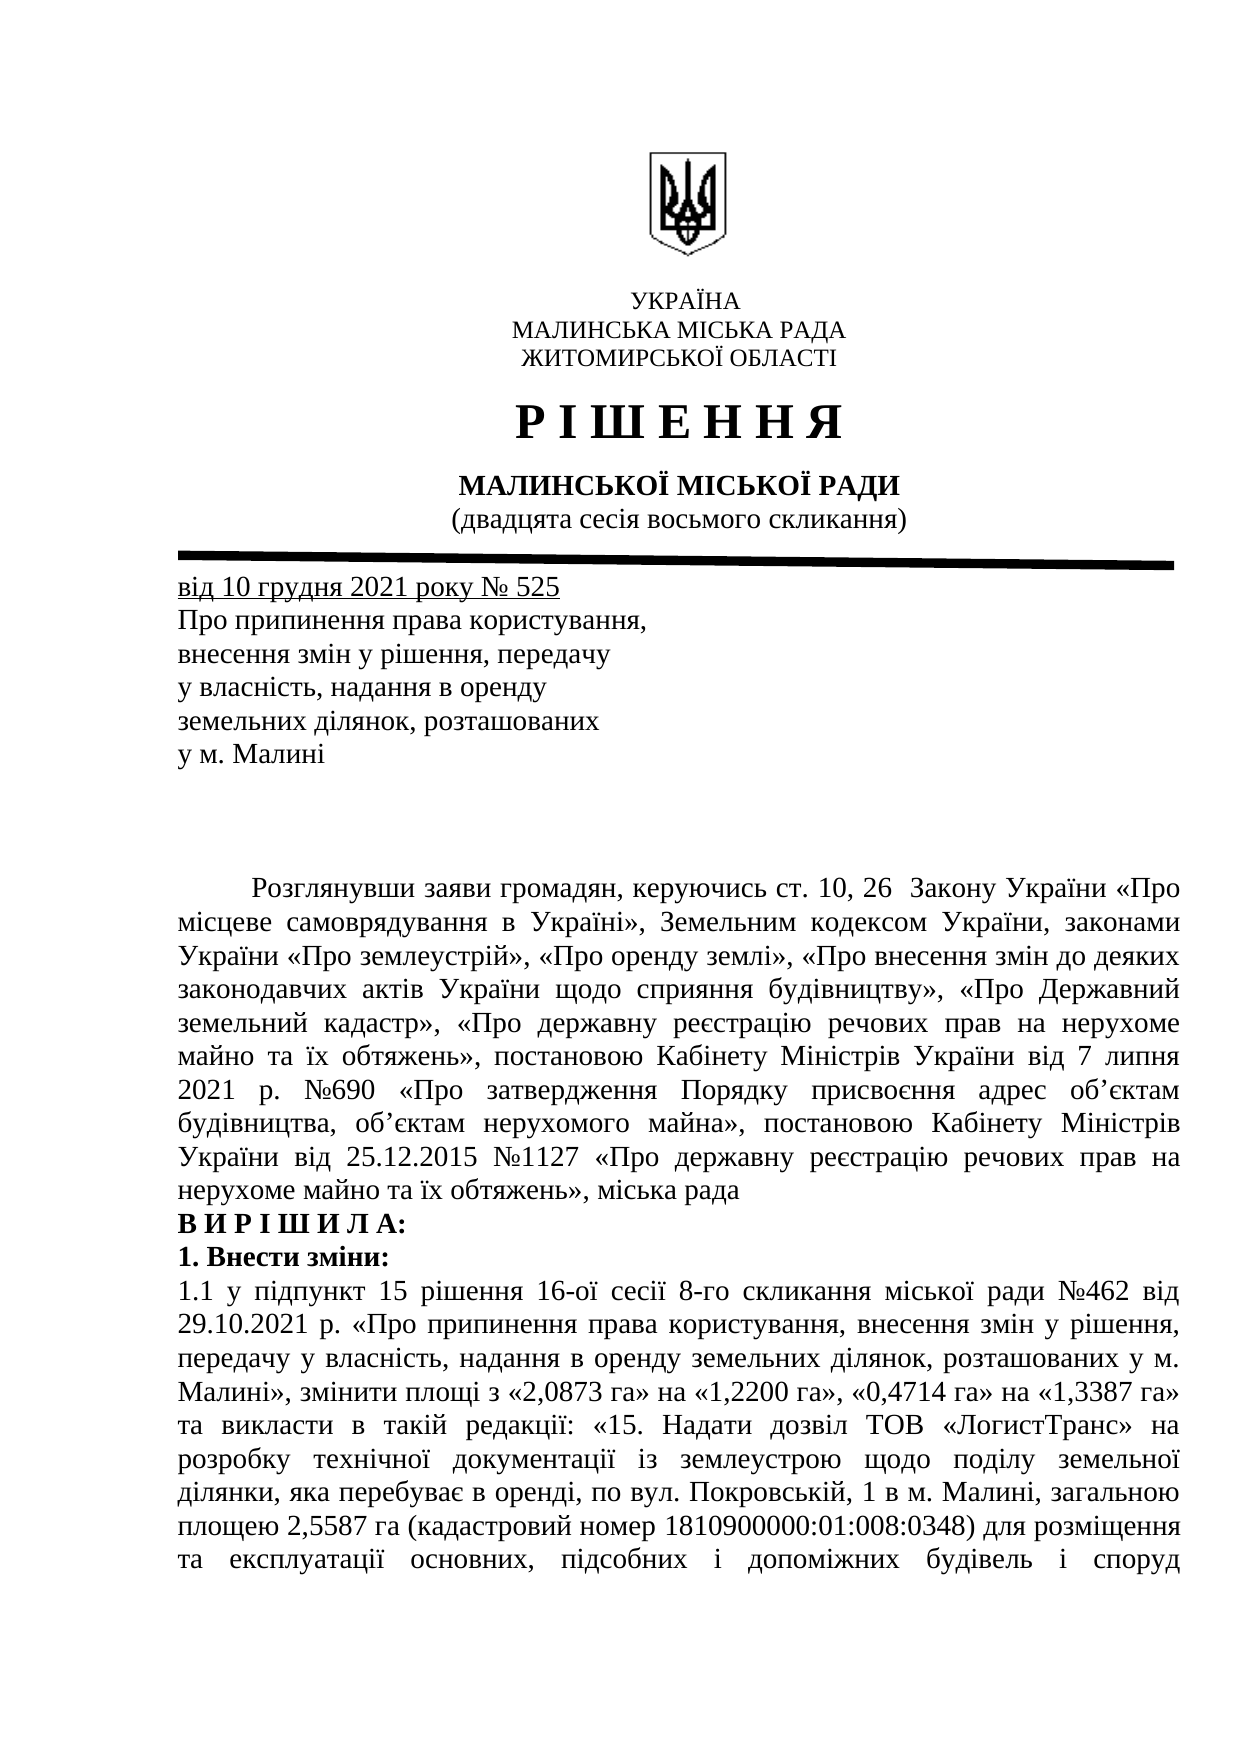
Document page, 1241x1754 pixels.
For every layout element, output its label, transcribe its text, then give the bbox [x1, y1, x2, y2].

text УКРАЇНА [177, 286, 1181, 315]
text малинської МІСЬКОЇ ради [177, 468, 1181, 502]
text у власність, надання в оренду [177, 669, 1181, 703]
text Про припинення права користування, [177, 602, 1196, 636]
text земельних ділянок, розташованих [177, 703, 1181, 736]
text МАЛИНСЬКА МІСЬКА РАДА [177, 315, 1181, 343]
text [177, 1273, 1181, 1575]
text Розглянувши заяви громадян, керуючись ст. 10, 26 Закону України «Про місцеве самоврядування в Україні», Земельним кодексом України, законами України «Про землеустрій», «Про оренду землі», «Про внесення змін до деяких законодавчих актів України щодо сприяння будівництву», «Про Державний земельний кадастр», «Про державну реєстрацію речових прав на нерухоме майно та їх обтяжень», постановою Кабінету Міністрів України від 7 липня 2021 р. №690 «Про затвердження Порядку присвоєння адрес об’єктам будівництва, об’єктам нерухомого майна», постановою Кабінету Міністрів України від 25.12.2015 №1127 «Про державну реєстрацію речових прав на нерухоме майно та їх обтяжень», міська рада [177, 871, 1181, 1206]
text від 10 грудня 2021 року № 525 [177, 569, 1181, 602]
text у м. Малині [177, 736, 1181, 770]
text (двадцята сесія восьмого скликання) [177, 502, 1181, 535]
text внесення змін у рішення, передачу [177, 636, 1181, 669]
picture [643, 151, 732, 258]
text ЖИТОМИРСЬКОЇ ОБЛАСТІ [177, 343, 1181, 372]
text В И Р І Ш И Л А: [177, 1206, 1181, 1239]
text Р І Ш Е Н Н я [177, 391, 1181, 449]
text 1. Внести зміни: [177, 1239, 1181, 1273]
